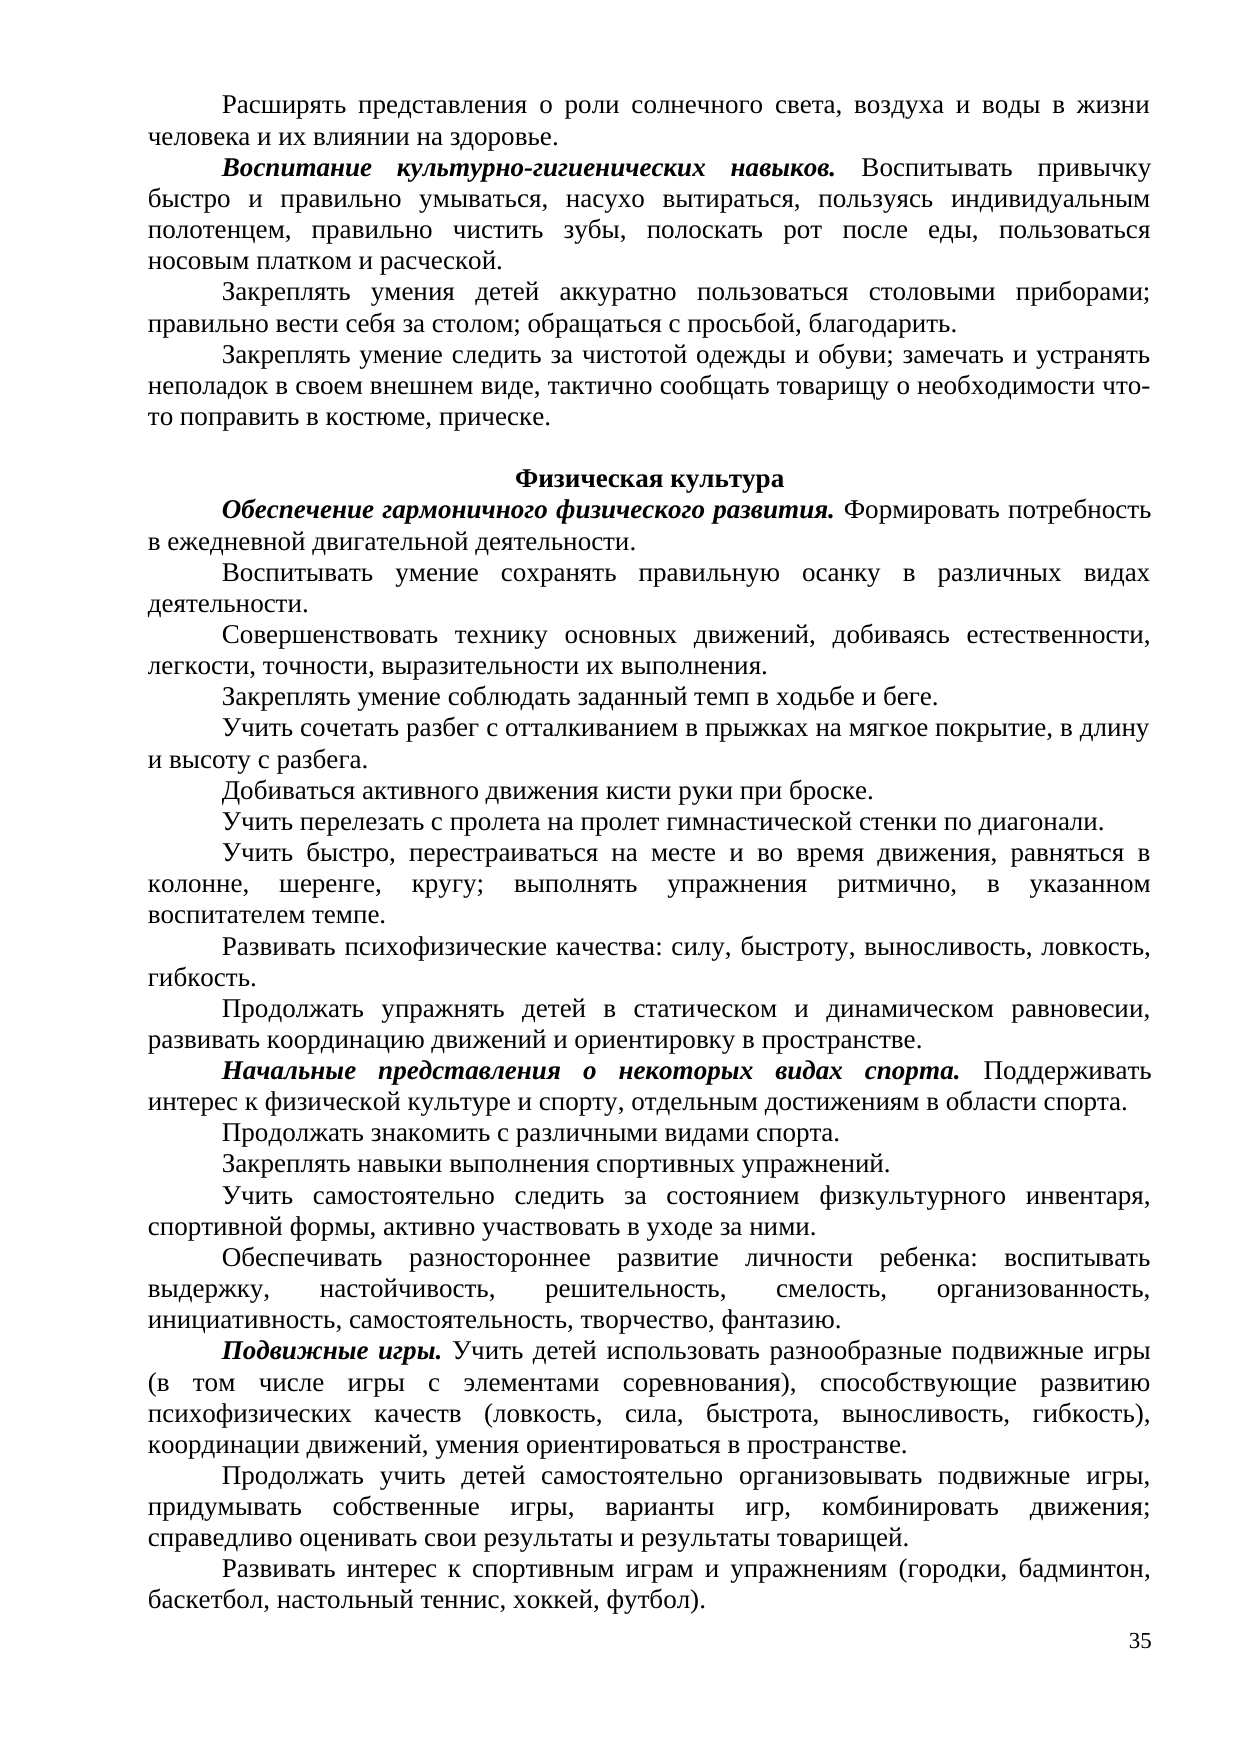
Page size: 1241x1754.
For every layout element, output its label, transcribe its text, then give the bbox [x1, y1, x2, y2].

text Совершенствовать технику основных движений, добиваясь естественности, легкости, точности, выразительности их выполнения. [148, 618, 1152, 680]
text Добиваться активного движения кисти руки при броске. [148, 774, 1152, 805]
text Продолжать упражнять детей в статическом и динамическом равновесии, развивать координацию движений и ориентировку в пространстве. [148, 992, 1152, 1054]
text Подвижные игры. Учить детей использовать разнообразные подвижные игры (в том числе игры с элементами соревнования), способствующие развитию психофизических качеств (ловкость, сила, быстрота, выносливость, гибкость), координации движений, умения ориентироваться в пространстве. [148, 1334, 1152, 1459]
text Начальные представления о некоторых видах спорта. Поддерживать интерес к физической культуре и спорту, отдельным достижениям в области спорта. [148, 1054, 1152, 1116]
text Закреплять навыки выполнения спортивных упражнений. [148, 1148, 1152, 1179]
text Продолжать учить детей самостоятельно организовывать подвижные игры, придумывать собственные игры, варианты игр, комбинировать движения; справедливо оценивать свои результаты и результаты товарищей. [148, 1459, 1152, 1552]
text Физическая культура [148, 462, 1152, 493]
text Воспитывать умение сохранять правильную осанку в различных видах деятельности. [148, 556, 1152, 618]
text Закреплять умение следить за чистотой одежды и обуви; замечать и устранять неполадок в своем внешнем виде, тактично сообщать товарищу о необходимости что-то поправить в костюме, прическе. [148, 338, 1152, 431]
text Учить перелезать с пролета на пролет гимнастической стенки по диагонали. [148, 805, 1152, 836]
text Расширять представления о роли солнечного света, воздуха и воды в жизни человека и их влиянии на здоровье. [148, 89, 1152, 151]
text Развивать психофизические качества: силу, быстроту, выносливость, ловкость, гибкость. [148, 929, 1152, 992]
text Учить быстро, перестраиваться на месте и во время движения, равняться в колонне, шеренге, кругу; выполнять упражнения ритмично, в указанном воспитателем темпе. [148, 836, 1152, 929]
text Учить сочетать разбег с отталкиванием в прыжках на мягкое покрытие, в длину и высоту с разбега. [148, 712, 1152, 774]
text Закреплять умение соблюдать заданный темп в ходьбе и беге. [148, 680, 1152, 712]
text Закреплять умения детей аккуратно пользоваться столовыми приборами; правильно вести себя за столом; обращаться с просьбой, благодарить. [148, 276, 1152, 338]
text Продолжать знакомить с различными видами спорта. [148, 1116, 1152, 1148]
text Обеспечивать разностороннее развитие личности ребенка: воспитывать выдержку, настойчивость, решительность, смелость, организованность, инициативность, самостоятельность, творчество, фантазию. [148, 1241, 1152, 1334]
text Учить самостоятельно следить за состоянием физкультурного инвентаря, спортивной формы, активно участвовать в уходе за ними. [148, 1179, 1152, 1241]
text Обеспечение гармоничного физического развития. Формировать потребность в ежедневной двигательной деятельности. [148, 493, 1152, 556]
text Воспитание культурно-гигиенических навыков. Воспитывать привычку быстро и правильно умываться, насухо вытираться, пользуясь индивидуальным полотенцем, правильно чистить зубы, полоскать рот после еды, пользоваться носовым платком и расческой. [148, 151, 1152, 276]
text Развивать интерес к спортивным играм и упражнениям (городки, бадминтон, баскетбол, настольный теннис, хоккей, футбол). [148, 1552, 1152, 1615]
